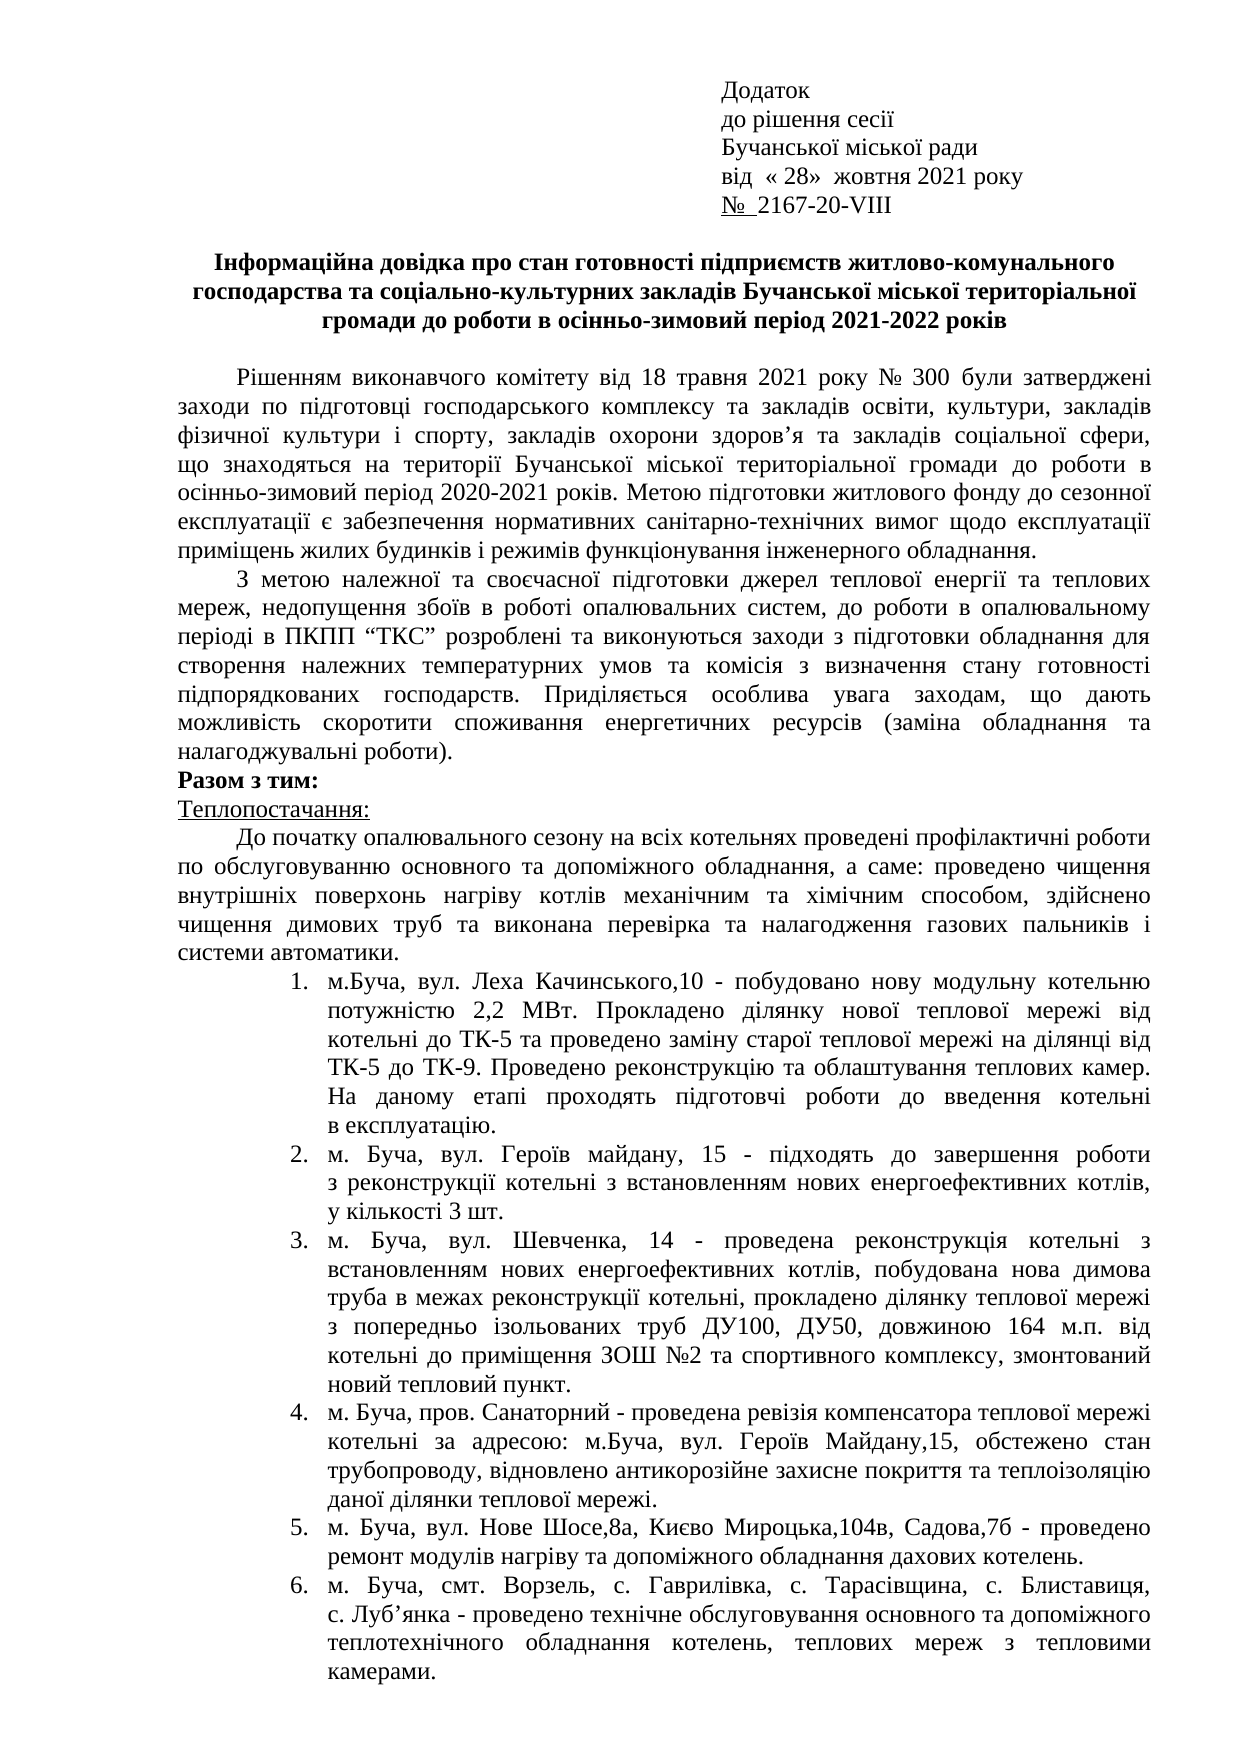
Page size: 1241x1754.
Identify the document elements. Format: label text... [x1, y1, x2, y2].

text Разом з тим: [177, 765, 1152, 794]
text до рішення сесії [721, 104, 1152, 132]
text Теплопостачання: [177, 794, 1152, 822]
list м.Буча, вул. Леха Качинського,10 - побудовано нову модульну котельню потужністю 2,2 МВт. Прокладено ділянку нової теплової мережі від котельні до ТК-5 та проведено заміну старої теплової мережі на ділянці від ТК-5 до ТК-9. Проведено реконструкцію та облаштування теплових камер. На даному етапі проходять підготовчі роботи до введення котельні в експлуатацію. [290, 966, 1152, 1139]
text від « 28» жовтня 2021 року [721, 161, 1152, 190]
text Бучанської міської ради [721, 132, 1152, 161]
list м. Буча, вул. Героїв майдану, 15 - підходять до завершення роботи з реконструкції котельні з встановленням нових енергоефективних котлів, у кількості 3 шт. [290, 1139, 1152, 1225]
text № 2167-20-VIII [721, 190, 1152, 219]
list м. Буча, смт. Ворзель, с. Гаврилівка, с. Тарасівщина, с. Блиставиця, с. Луб’янка - проведено технічне обслуговування основного та допоміжного теплотехнічного обладнання котелень, теплових мереж з тепловими камерами. [290, 1570, 1152, 1685]
text З метою належної та своєчасної підготовки джерел теплової енергії та теплових мереж, недопущення збоїв в роботі опалювальних систем, до роботи в опалювальному періоді в ПКПП “ТКС” розроблені та виконуються заходи з підготовки обладнання для створення належних температурних умов та комісія з визначення стану готовності підпорядкованих господарств. Приділяється особлива увага заходам, що дають можливість скоротити споживання енергетичних ресурсів (заміна обладнання та налагоджувальні роботи). [177, 564, 1152, 765]
list м. Буча, пров. Санаторний - проведена ревізія компенсатора теплової мережі котельні за адресою: м.Буча, вул. Героїв Майдану,15, обстежено стан трубопроводу, відновлено антикорозійне захисне покриття та теплоізоляцію даної ділянки теплової мережі. [290, 1397, 1152, 1512]
text Інформаційна довідка про стан готовності підприємств житлово-комунального господарства та соціально-культурних закладів Бучанської міської територіальної громади до роботи в осінньо-зимовий період 2021-2022 років [177, 247, 1152, 334]
list м. Буча, вул. Шевченка, 14 - проведена реконструкція котельні з встановленням нових енергоефективних котлів, побудована нова димова труба в межах реконструкції котельні, прокладено ділянку теплової мережі з попередньо ізольованих труб ДУ100, ДУ50, довжиною 164 м.п. від котельні до приміщення ЗОШ №2 та спортивного комплексу, змонтований новий тепловий пункт. [290, 1225, 1152, 1397]
text Додаток [721, 75, 1152, 104]
text Рішенням виконавчого комітету від 18 травня 2021 року № 300 були затверджені заходи по підготовці господарського комплексу та закладів освіти, культури, закладів фізичної культури і спорту, закладів охорони здоров’я та закладів соціальної сфери, що знаходяться на території Бучанської міської територіальної громади до роботи в осінньо-зимовий період 2020-2021 років. Метою підготовки житлового фонду до сезонної експлуатації є забезпечення нормативних санітарно-технічних вимог щодо експлуатації приміщень жилих будинків і режимів функціонування інженерного обладнання. [177, 362, 1152, 564]
text До початку опалювального сезону на всіх котельнях проведені профілактичні роботи по обслуговуванню основного та допоміжного обладнання, а саме: проведено чищення внутрішніх поверхонь нагріву котлів механічним та хімічним способом, здійснено чищення димових труб та виконана перевірка та налагодження газових пальників і системи автоматики. [177, 822, 1152, 966]
list м. Буча, вул. Нове Шосе,8а, Києво Мироцька,104в, Садова,7б - проведено ремонт модулів нагріву та допоміжного обладнання дахових котелень. [290, 1512, 1152, 1570]
